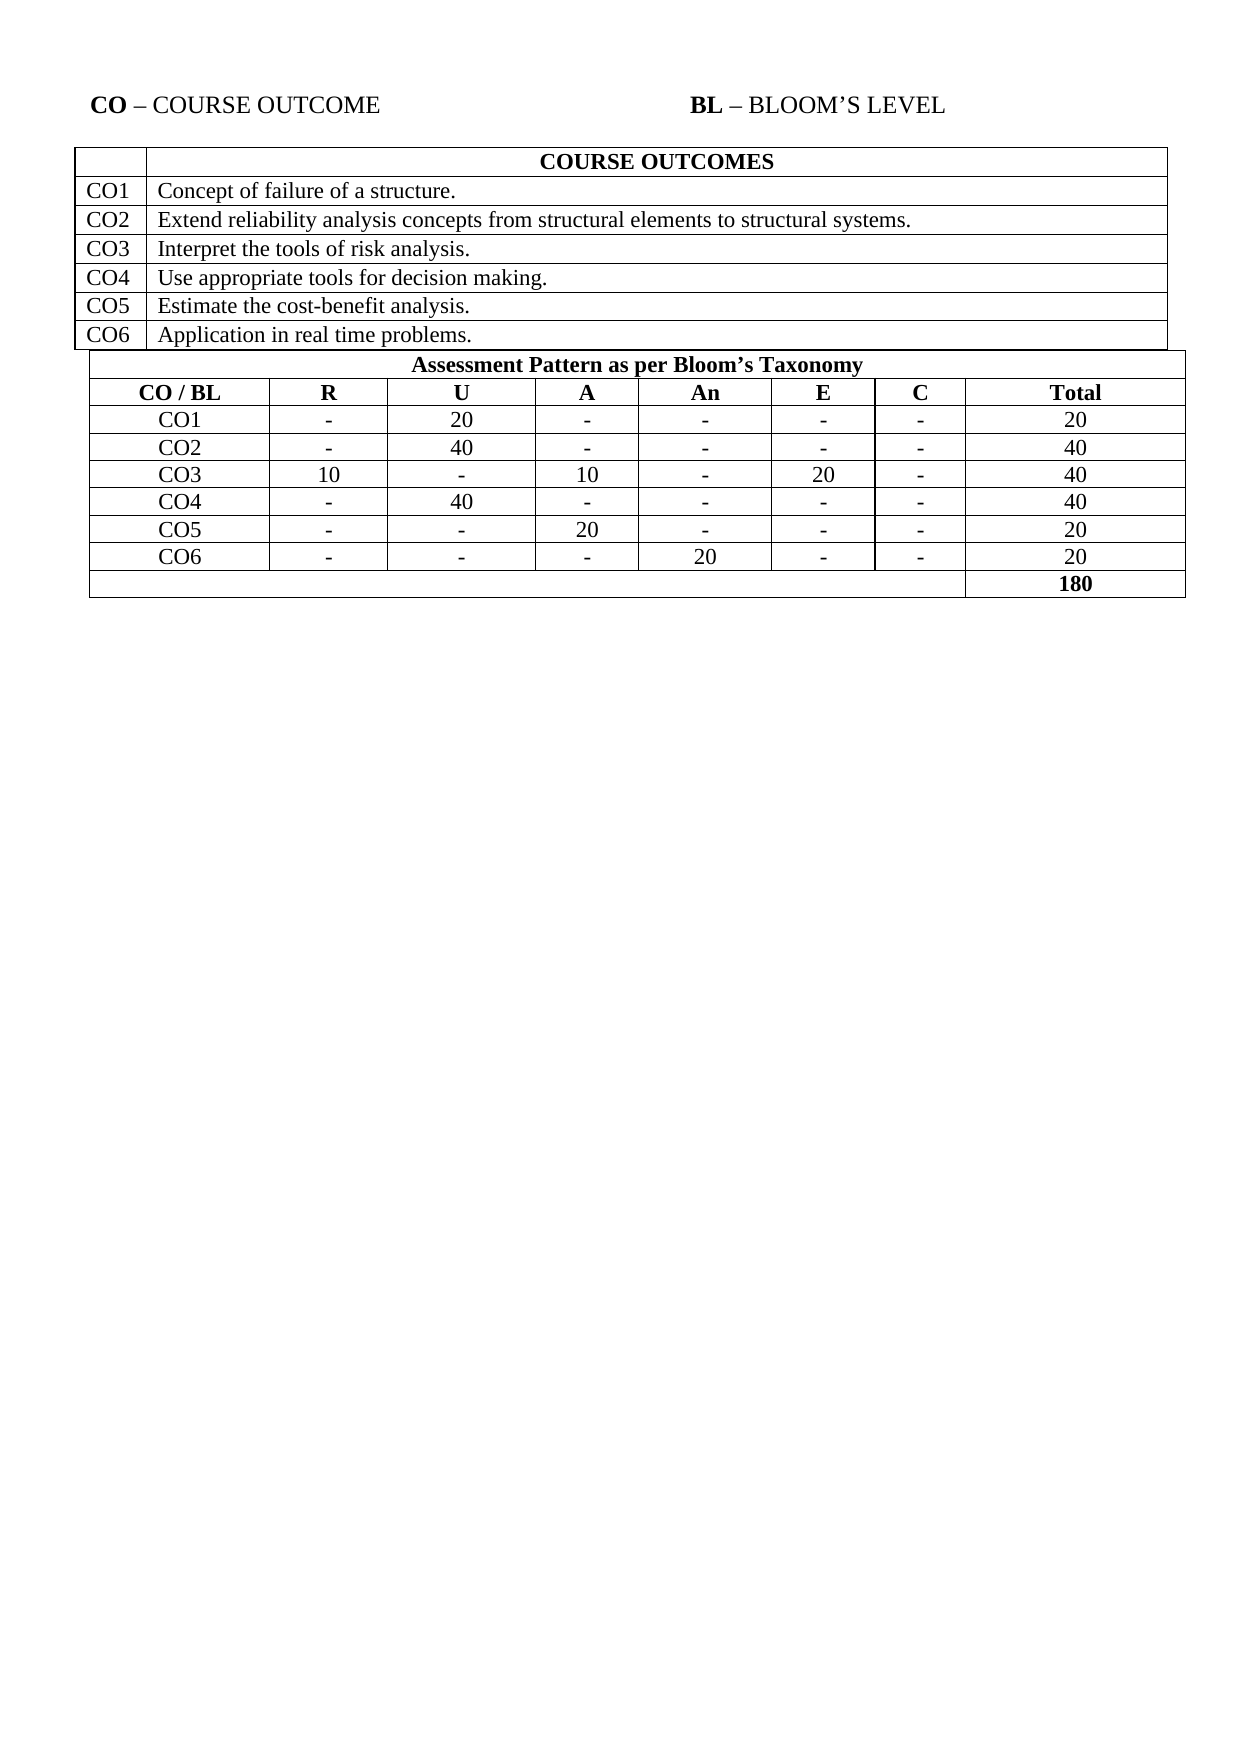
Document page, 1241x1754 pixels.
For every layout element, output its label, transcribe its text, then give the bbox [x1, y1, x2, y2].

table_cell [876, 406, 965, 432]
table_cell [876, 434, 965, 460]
text CO – COURSE OUTCOME BL – BLOOM’S LEVEL [90, 90, 1150, 118]
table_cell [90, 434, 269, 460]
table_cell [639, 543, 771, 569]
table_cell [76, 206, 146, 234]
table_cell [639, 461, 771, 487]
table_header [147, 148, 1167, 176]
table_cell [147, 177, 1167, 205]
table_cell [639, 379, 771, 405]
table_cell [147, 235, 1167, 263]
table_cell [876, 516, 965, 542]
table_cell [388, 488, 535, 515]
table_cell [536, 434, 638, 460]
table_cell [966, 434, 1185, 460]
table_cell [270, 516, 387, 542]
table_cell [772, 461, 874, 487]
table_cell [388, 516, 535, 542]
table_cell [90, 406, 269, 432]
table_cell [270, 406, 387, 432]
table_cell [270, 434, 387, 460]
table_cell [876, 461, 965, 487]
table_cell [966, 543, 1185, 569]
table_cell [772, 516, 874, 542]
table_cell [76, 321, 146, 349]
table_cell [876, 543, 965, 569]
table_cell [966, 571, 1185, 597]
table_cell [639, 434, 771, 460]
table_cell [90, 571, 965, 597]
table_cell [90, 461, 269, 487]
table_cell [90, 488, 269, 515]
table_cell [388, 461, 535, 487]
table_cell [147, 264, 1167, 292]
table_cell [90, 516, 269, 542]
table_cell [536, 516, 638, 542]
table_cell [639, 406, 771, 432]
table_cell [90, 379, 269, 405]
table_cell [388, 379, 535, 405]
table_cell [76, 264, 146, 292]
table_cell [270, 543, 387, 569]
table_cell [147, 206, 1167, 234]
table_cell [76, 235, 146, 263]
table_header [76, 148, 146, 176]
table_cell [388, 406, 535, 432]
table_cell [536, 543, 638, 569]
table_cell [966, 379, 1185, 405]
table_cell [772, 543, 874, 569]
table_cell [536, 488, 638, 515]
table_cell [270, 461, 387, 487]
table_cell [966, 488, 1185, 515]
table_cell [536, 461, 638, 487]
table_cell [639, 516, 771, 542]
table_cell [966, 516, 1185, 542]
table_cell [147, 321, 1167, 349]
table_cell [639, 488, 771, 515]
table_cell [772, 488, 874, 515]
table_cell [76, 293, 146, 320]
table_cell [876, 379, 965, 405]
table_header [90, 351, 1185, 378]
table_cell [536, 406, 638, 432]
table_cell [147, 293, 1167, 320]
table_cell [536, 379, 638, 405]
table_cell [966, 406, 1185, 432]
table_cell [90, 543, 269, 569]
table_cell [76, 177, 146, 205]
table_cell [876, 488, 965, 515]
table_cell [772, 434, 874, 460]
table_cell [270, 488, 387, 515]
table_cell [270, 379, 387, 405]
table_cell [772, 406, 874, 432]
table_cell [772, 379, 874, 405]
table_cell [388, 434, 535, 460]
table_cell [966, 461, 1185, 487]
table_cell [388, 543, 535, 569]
